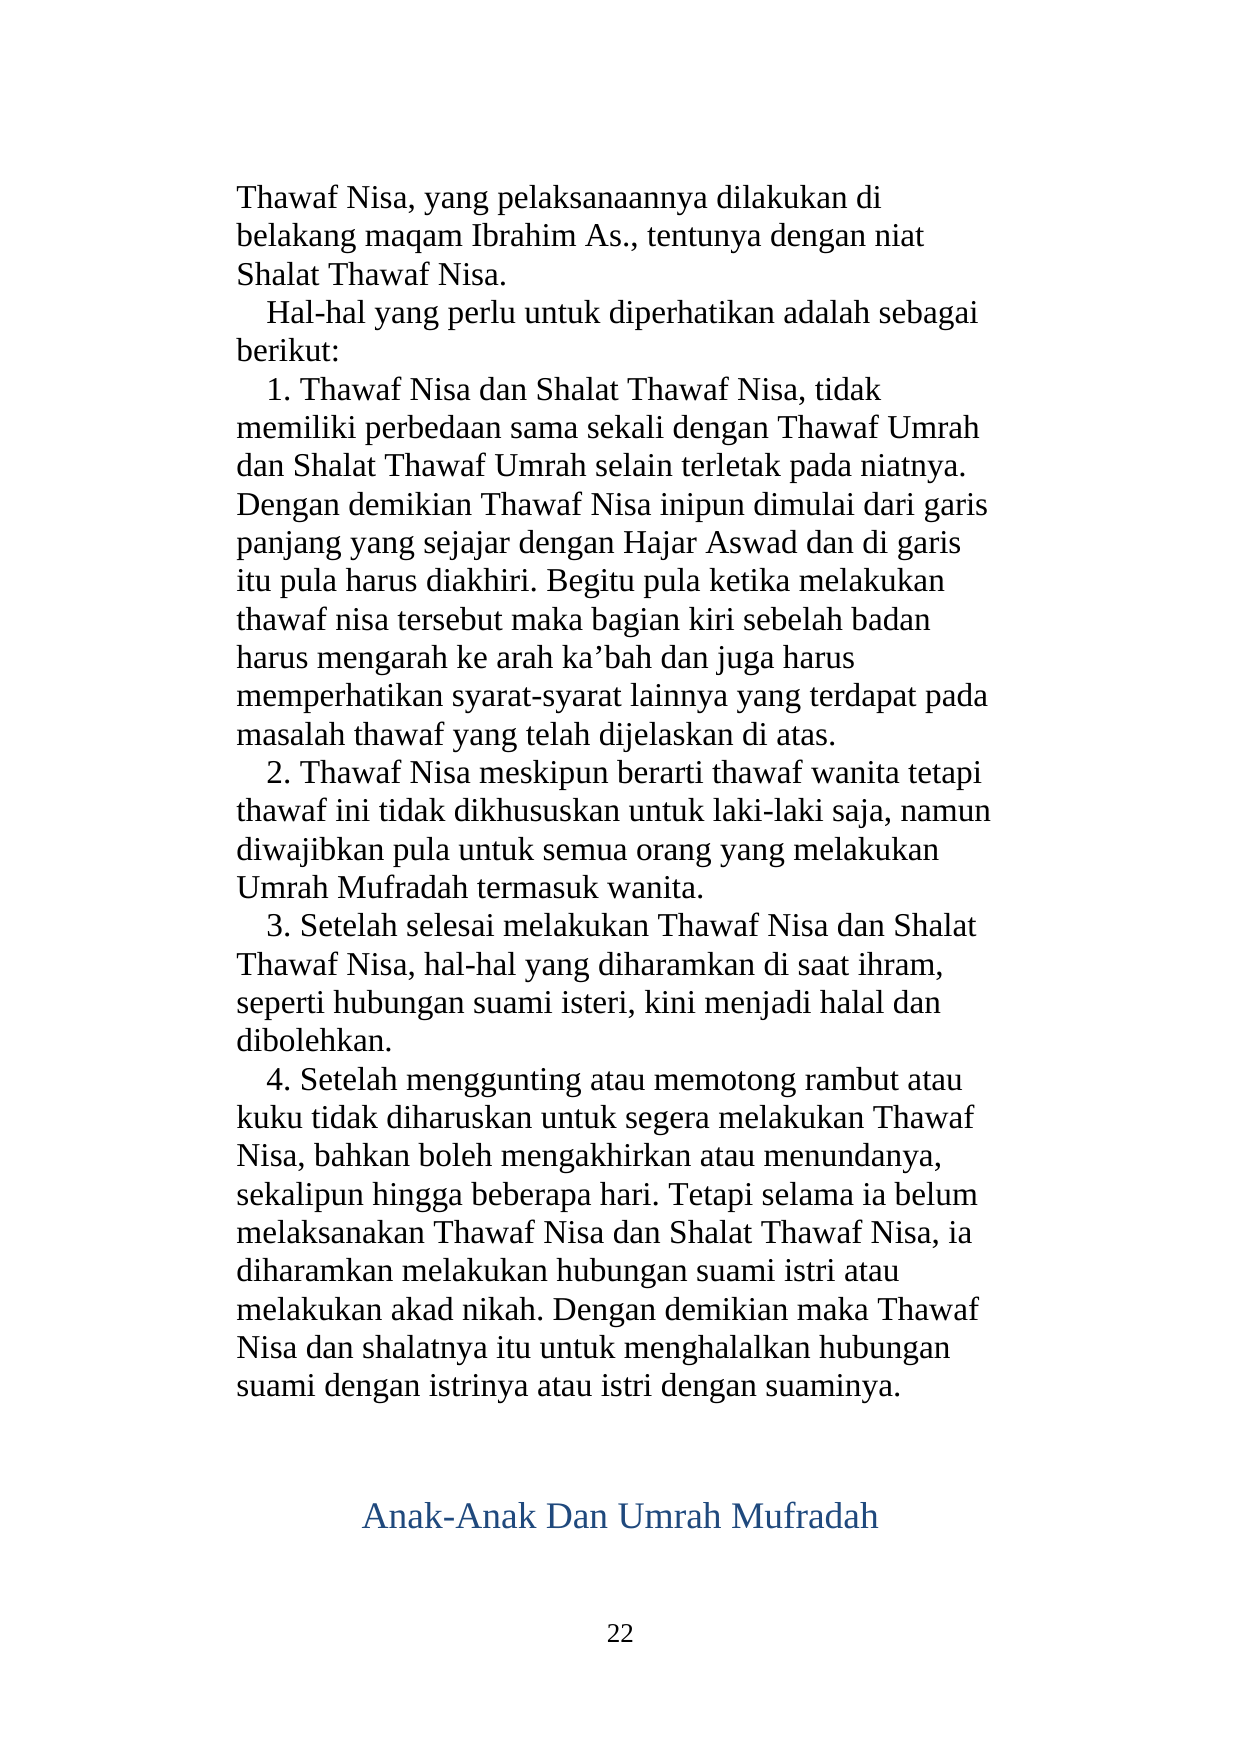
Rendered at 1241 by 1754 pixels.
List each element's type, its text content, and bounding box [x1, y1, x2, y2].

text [236, 177, 1004, 292]
subtitle Anak-Anak Dan Umrah Mufradah [236, 1493, 1004, 1536]
text 2. Thawaf Nisa meskipun berarti thawaf wanita tetapi thawaf ini tidak dikhususkan untuk laki-laki saja, namun diwajibkan pula untuk semua orang yang melakukan Umrah Mufradah termasuk wanita. [236, 752, 1004, 906]
text 1. Thawaf Nisa dan Shalat Thawaf Nisa, tidak memiliki perbedaan sama sekali dengan Thawaf Umrah dan Shalat Thawaf Umrah selain terletak pada niatnya. Dengan demikian Thawaf Nisa inipun dimulai dari garis panjang yang sejajar dengan Hajar Aswad dan di garis itu pula harus diakhiri. Begitu pula ketika melakukan thawaf nisa tersebut maka bagian kiri sebelah badan harus mengarah ke arah ka’bah dan juga harus memperhatikan syarat-syarat lainnya yang terdapat pada masalah thawaf yang telah dijelaskan di atas. [236, 369, 1004, 752]
text 4. Setelah menggunting atau memotong rambut atau kuku tidak diharuskan untuk segera melakukan Thawaf Nisa, bahkan boleh mengakhirkan atau menundanya, sekalipun hingga beberapa hari. Tetapi selama ia belum melaksanakan Thawaf Nisa dan Shalat Thawaf Nisa, ia diharamkan melakukan hubungan suami istri atau melakukan akad nikah. Dengan demikian maka Thawaf Nisa dan shalatnya itu untuk menghalalkan hubungan suami dengan istrinya atau istri dengan suaminya. [236, 1059, 1004, 1404]
text Hal-hal yang perlu untuk diperhatikan adalah sebagai berikut: [236, 292, 1004, 369]
text 3. Setelah selesai melakukan Thawaf Nisa dan Shalat Thawaf Nisa, hal-hal yang diharamkan di saat ihram, seperti hubungan suami isteri, kini menjadi halal dan dibolehkan. [236, 906, 1004, 1059]
